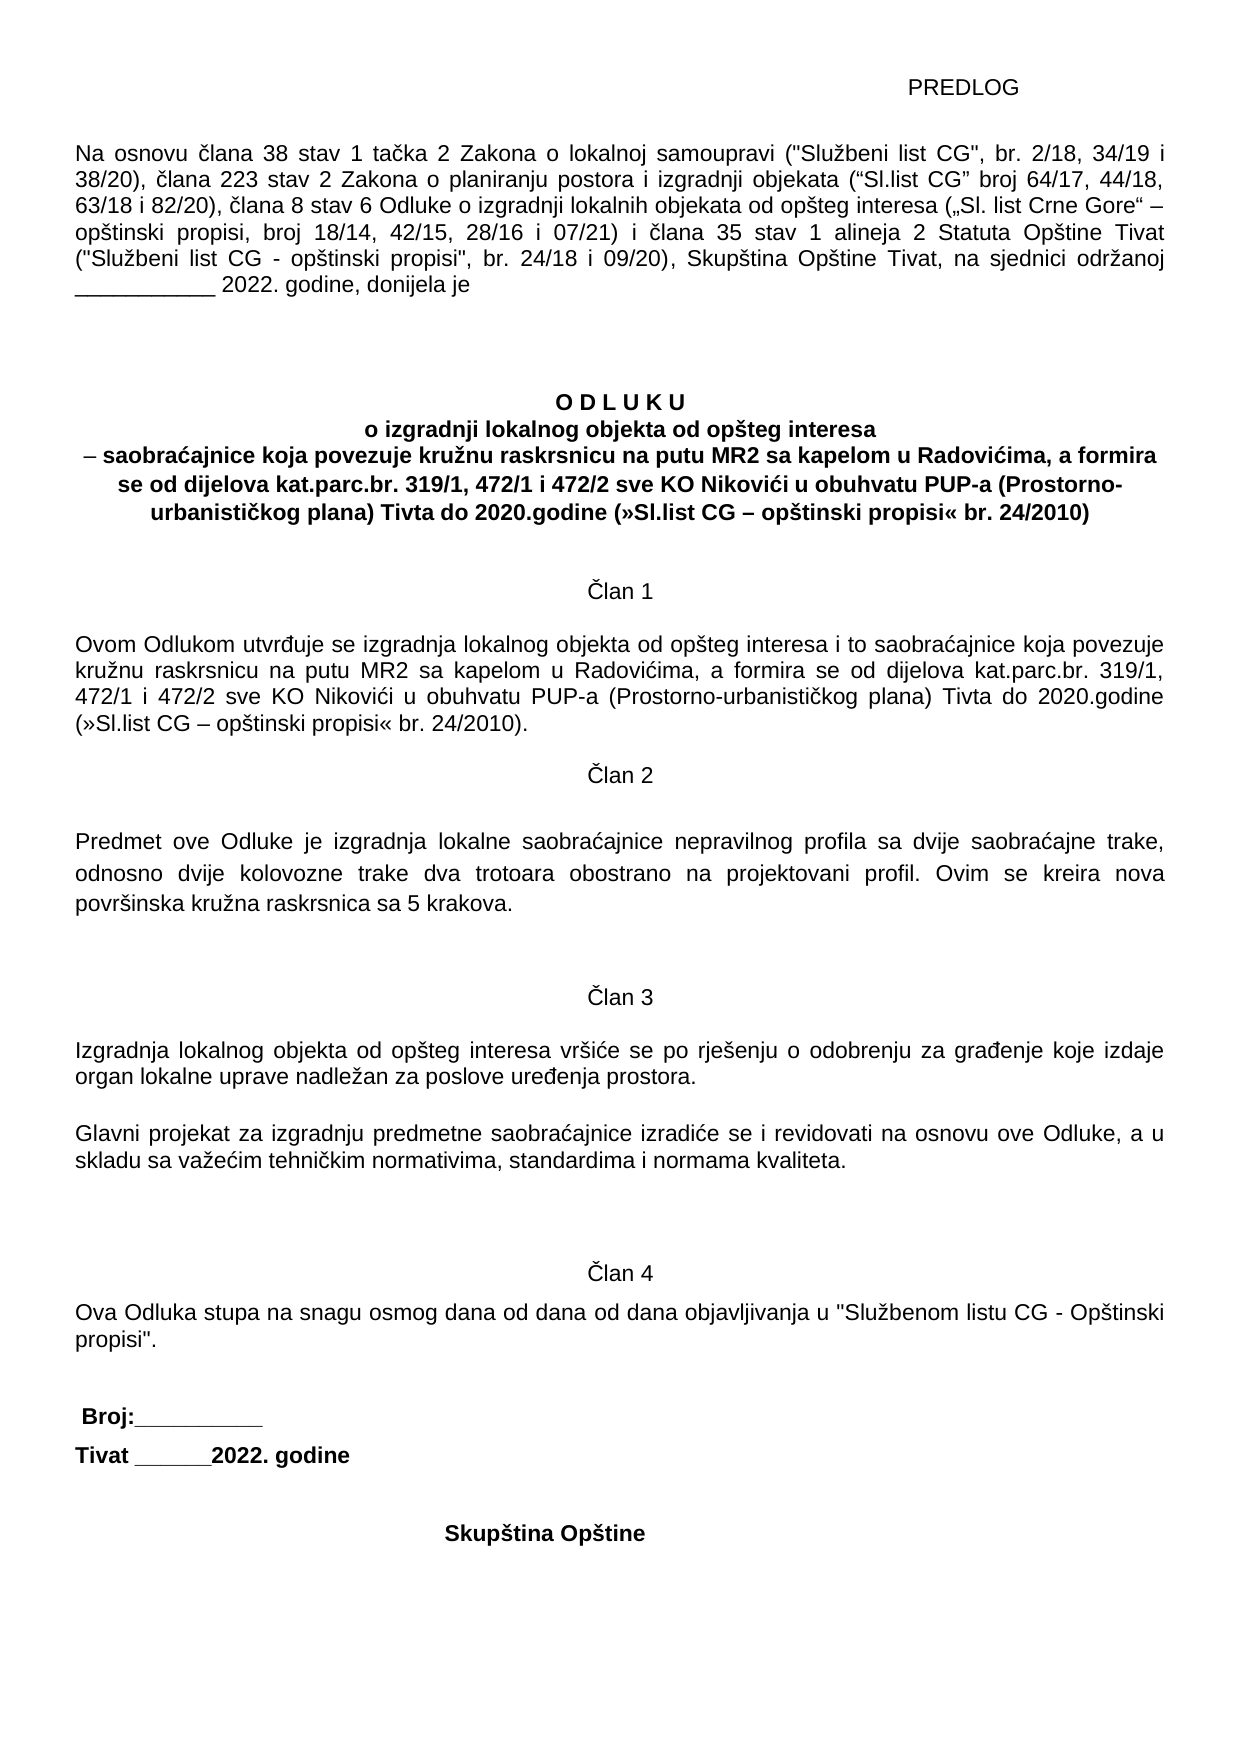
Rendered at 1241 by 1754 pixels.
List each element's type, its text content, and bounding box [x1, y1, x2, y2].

text o izgradnji lokalnog objekta od opšteg interesa [75, 416, 1165, 442]
text Član 3 [75, 984, 1165, 1011]
text Izgradnja lokalnog objekta od opšteg interesa vršiće se po rješenju o odobrenju za građenje koje izdaje organ lokalne uprave nadležan za poslove uređenja prostora. [75, 1037, 1165, 1090]
text Ova Odluka stupa na snagu osmog dana od dana od dana objavljivanja u "Službenom listu CG - Opštinski propisi". [75, 1299, 1165, 1352]
text Član 4 [75, 1260, 1165, 1287]
text Tivat ______2022. godine [75, 1442, 637, 1468]
text Skupština Opštine [370, 1520, 1165, 1546]
text Član 1 [75, 578, 1165, 604]
text O D L U K U [75, 389, 1165, 416]
text Broj:__________ [75, 1403, 637, 1429]
text Ovom Odlukom utvrđuje se izgradnja lokalnog objekta od opšteg interesa i to saobraćajnice koja povezuje kružnu raskrsnicu na putu MR2 sa kapelom u Radovićima, a formira se od dijelova kat.parc.br. 319/1, 472/1 i 472/2 sve KO Nikovići u obuhvatu PUP-a (Prostorno-urbanističkog plana) Tivta do 2020.godine (»Sl.list CG – opštinski propisi« br. 24/2010). [75, 631, 1165, 736]
text Na osnovu člana 38 stav 1 tačka 2 Zakona o lokalnoj samoupravi ("Službeni list CG", br. 2/18, 34/19 i 38/20), člana 223 stav 2 Zakona o planiranju postora i izgradnji objekata (“Sl.list CG” broj 64/17, 44/18, 63/18 i 82/20), člana 8 stav 6 Odluke o izgradnji lokalnih objekata od opšteg interesa („Sl. list Crne Gore“ – opštinski propisi, broj 18/14, 42/15, 28/16 i 07/21) i člana 35 stav 1 alineja 2 Statuta Opštine Tivat ("Službeni list CG - opštinski propisi", br. 24/18 i 09/20), Skupštinа Opštine Tivat, nа sјеdnici оdržаnој ___________ 2022. gоdinе, dоniјеlа je [75, 139, 1165, 298]
text Član 2 [75, 762, 1165, 789]
text Glavni projekat za izgradnju predmetne saobraćajnice izradiće se i revidovati na osnovu ove Odluke, a u skladu sa važećim tehničkim normativima, standardima i normama kvaliteta. [75, 1120, 1165, 1173]
text Predmet ove Odluke je izgradnja lokalne saobraćajnice nepravilnog profila sa dvije saobraćajne trake, odnosno dvije kolovozne trake dva trotoara obostrano na projektovani profil. Ovim se kreira nova površinska kružna raskrsnica sa 5 krakova. [75, 828, 1165, 916]
text – saobraćajnice koja povezuje kružnu raskrsnicu na putu MR2 sa kapelom u Radovićima, a formira se od dijelova kat.parc.br. 319/1, 472/1 i 472/2 sve KO Nikovići u obuhvatu PUP-a (Prostorno-urbanističkog plana) Tivta do 2020.godine (»Sl.list CG – opštinski propisi« br. 24/2010) [75, 442, 1165, 525]
